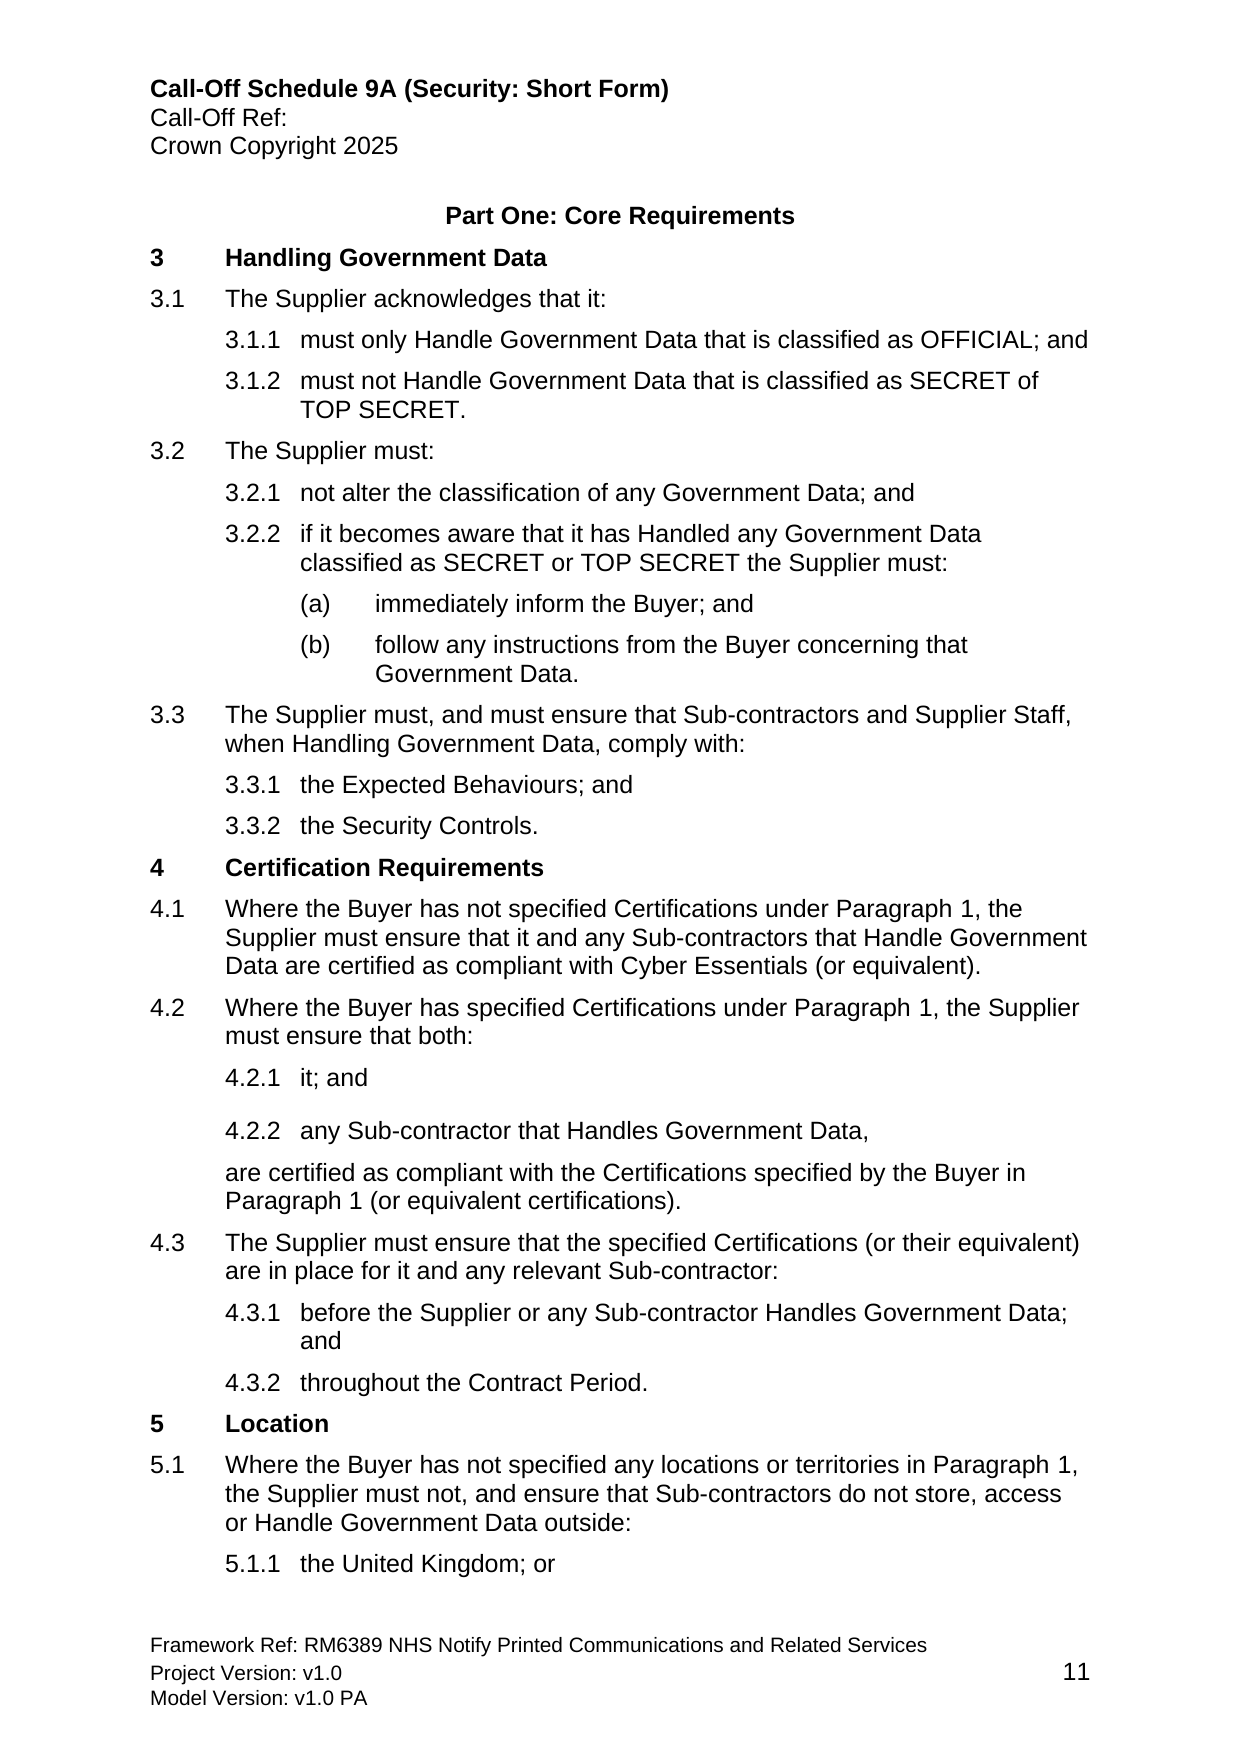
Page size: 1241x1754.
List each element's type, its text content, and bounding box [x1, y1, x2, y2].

subtitle The Supplier must, and must ensure that Sub-contractors and Supplier Staff, when Handling Government Data, comply with: [150, 700, 1090, 758]
subtitle any Sub-contractor that Handles Government Data, [225, 1116, 1090, 1145]
subtitle if it becomes aware that it has Handled any Government Data classified as SECRET or TOP SECRET the Supplier must: [225, 519, 1090, 576]
subtitle Location [150, 1409, 1090, 1438]
subtitle Handling Government Data [150, 243, 1090, 271]
subtitle are certified as compliant with the Certifications specified by the Buyer in Paragraph 1 (or equivalent certifications). [225, 1158, 1090, 1215]
subtitle Part One: Core Requirements [150, 201, 1090, 230]
subtitle follow any instructions from the Buyer concerning that Government Data. [300, 630, 1090, 688]
subtitle immediately inform the Buyer; and [300, 589, 1090, 618]
subtitle The Supplier acknowledges that it: [150, 284, 1090, 313]
subtitle Where the Buyer has specified Certifications under Paragraph 1, the Supplier must ensure that both: [150, 993, 1090, 1050]
subtitle before the Supplier or any Sub-contractor Handles Government Data; and [225, 1298, 1090, 1355]
subtitle Certification Requirements [150, 853, 1090, 881]
subtitle the Expected Behaviours; and [225, 770, 1090, 799]
subtitle the Security Controls. [225, 811, 1090, 840]
subtitle the United Kingdom; or [225, 1549, 1090, 1578]
subtitle Where the Buyer has not specified Certifications under Paragraph ‎1, the Supplier must ensure that it and any Sub-contractors that Handle Government Data are certified as compliant with Cyber Essentials (or equivalent). [150, 894, 1090, 980]
subtitle not alter the classification of any Government Data; and [225, 478, 1090, 506]
subtitle it; and [225, 1063, 1090, 1091]
subtitle The Supplier must ensure that the specified Certifications (or their equivalent) are in place for it and any relevant Sub-contractor: [150, 1228, 1090, 1285]
subtitle Where the Buyer has not specified any locations or territories in Paragraph 1, the Supplier must not, and ensure that Sub-contractors do not store, access or Handle Government Data outside: [150, 1450, 1090, 1536]
subtitle The Supplier must: [150, 436, 1090, 465]
subtitle must not Handle Government Data that is classified as SECRET of TOP SECRET. [225, 366, 1090, 424]
subtitle must only Handle Government Data that is classified as OFFICIAL; and [225, 325, 1090, 354]
subtitle throughout the Contract Period. [225, 1368, 1090, 1396]
